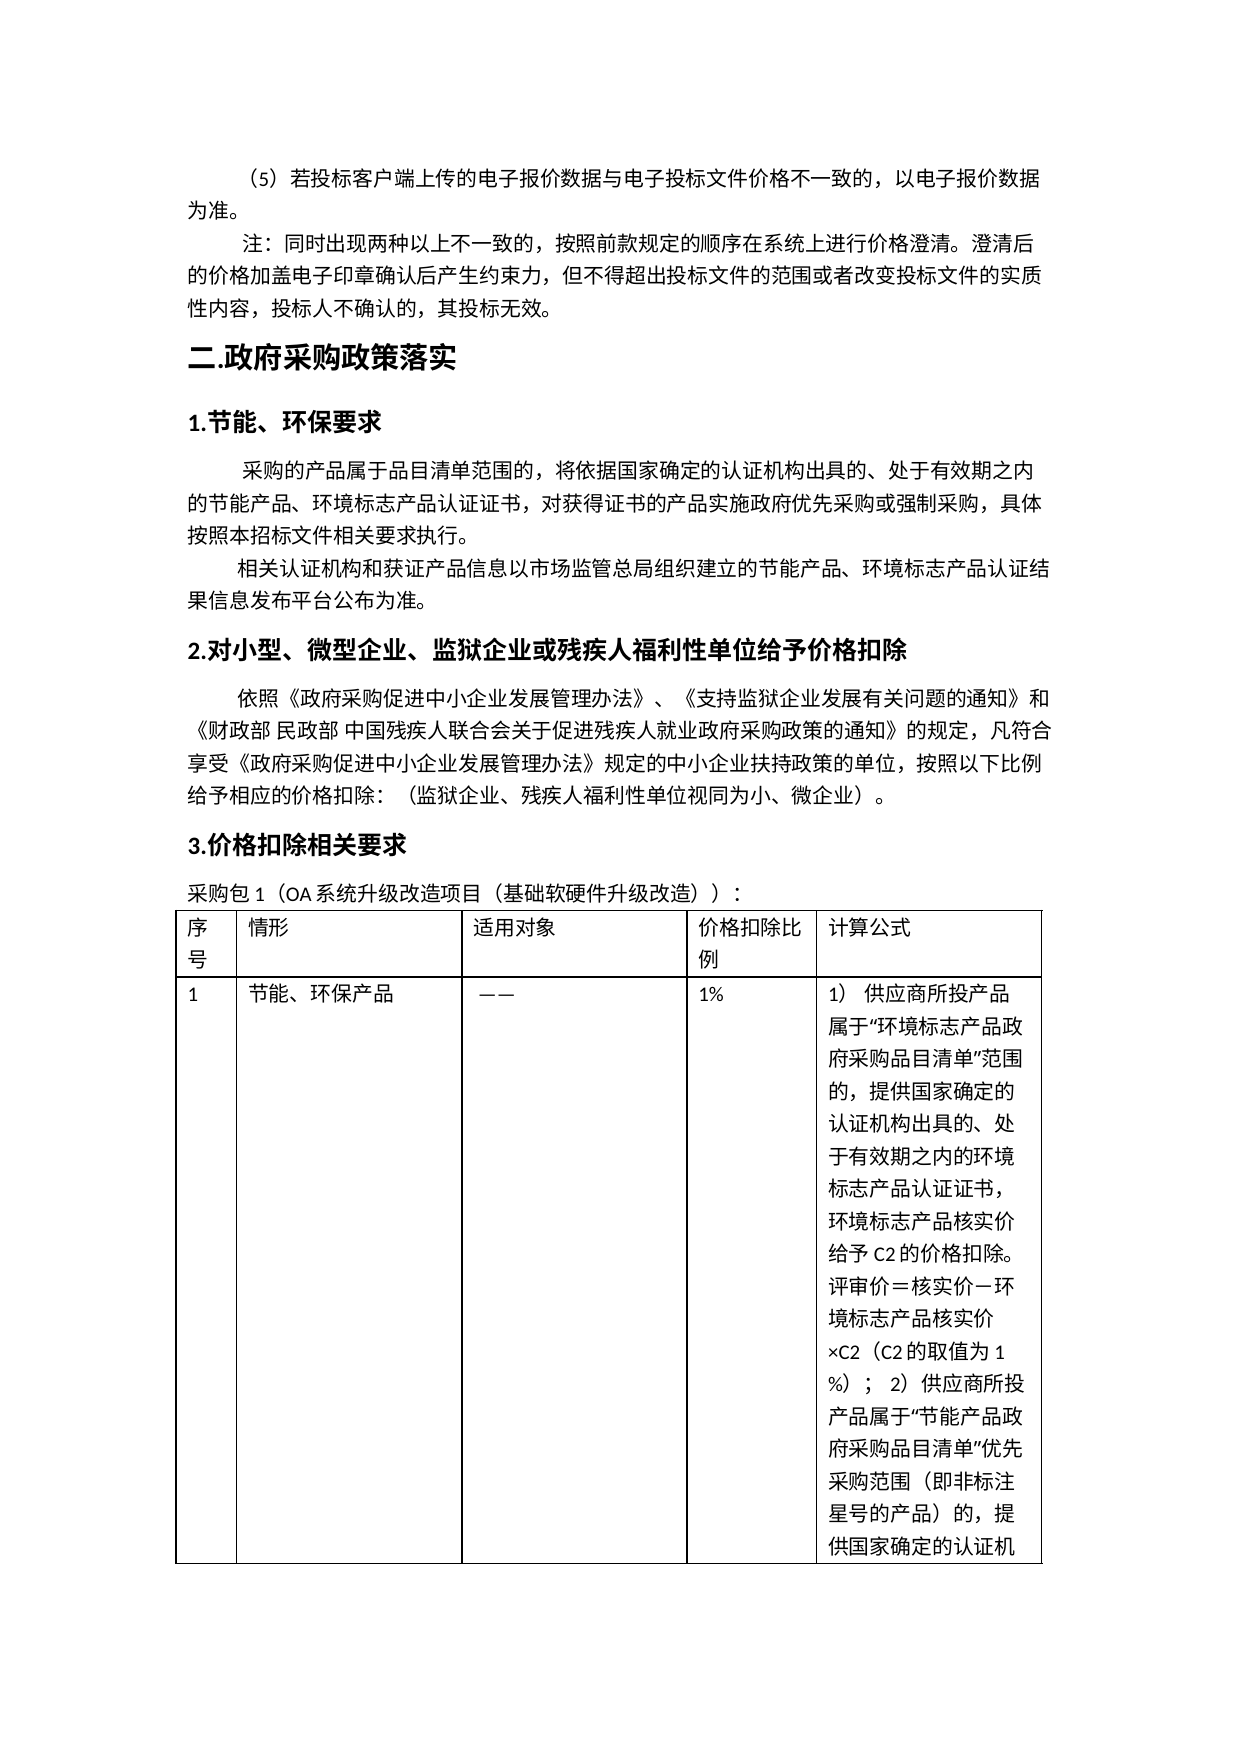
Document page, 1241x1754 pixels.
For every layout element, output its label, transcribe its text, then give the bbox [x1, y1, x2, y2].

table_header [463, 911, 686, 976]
text 采购包1（OA系统升级改造项目（基础软硬件升级改造））： [187, 877, 1053, 909]
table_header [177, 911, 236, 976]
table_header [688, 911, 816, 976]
text 相关认证机构和获证产品信息以市场监管总局组织建立的节能产品、环境标志产品认证结果信息发布平台公布为准。 [187, 552, 1053, 617]
text 二.政府采购政策落实 [187, 324, 1053, 389]
text 2.对小型、微型企业、监狱企业或残疾人福利性单位给予价格扣除 [187, 617, 1053, 682]
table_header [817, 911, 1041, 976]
text 1.节能、环保要求 [187, 389, 1053, 454]
text 注：同时出现两种以上不一致的，按照前款规定的顺序在系统上进行价格澄清。澄清后的价格加盖电子印章确认后产生约束力，但不得超出投标文件的范围或者改变投标文件的实质性内容，投标人不确认的，其投标无效。 [187, 227, 1053, 324]
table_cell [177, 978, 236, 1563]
text 3.价格扣除相关要求 [187, 812, 1053, 877]
text 采购的产品属于品目清单范围的，将依据国家确定的认证机构出具的、处于有效期之内的节能产品、环境标志产品认证证书，对获得证书的产品实施政府优先采购或强制采购，具体按照本招标文件相关要求执行。 [187, 454, 1053, 552]
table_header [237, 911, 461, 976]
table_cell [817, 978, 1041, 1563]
text （5）若投标客户端上传的电子报价数据与电子投标文件价格不一致的，以电子报价数据为准。 [187, 162, 1053, 227]
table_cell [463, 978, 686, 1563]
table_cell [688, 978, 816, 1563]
text 依照《政府采购促进中小企业发展管理办法》、《支持监狱企业发展有关问题的通知》和《财政部 民政部 中国残疾人联合会关于促进残疾人就业政府采购政策的通知》的规定，凡符合享受《政府采购促进中小企业发展管理办法》规定的中小企业扶持政策的单位，按照以下比例给予相应的价格扣除：（监狱企业、残疾人福利性单位视同为小、微企业）。 [187, 682, 1053, 812]
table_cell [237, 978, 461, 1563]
